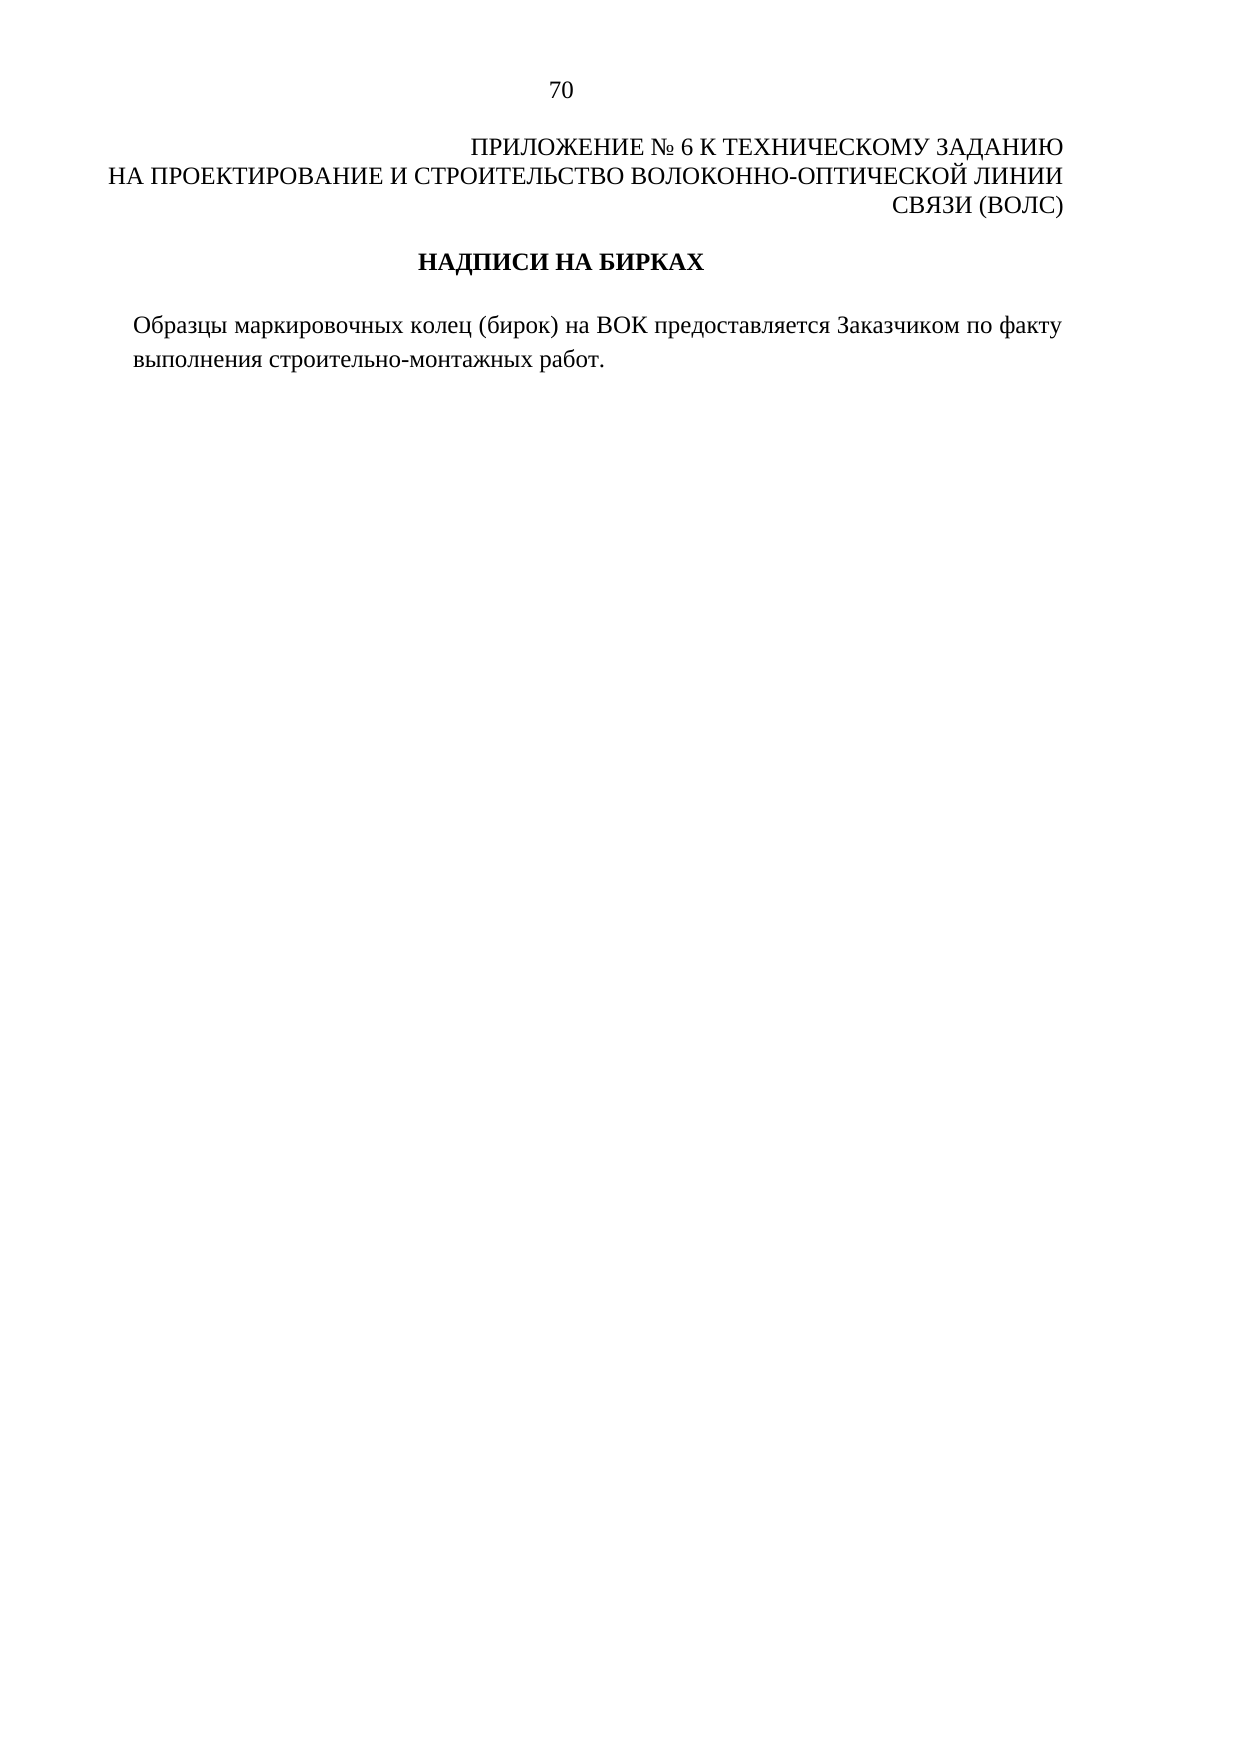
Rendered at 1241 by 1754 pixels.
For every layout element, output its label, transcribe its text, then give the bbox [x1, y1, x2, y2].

text Надписи на бирках [59, 247, 1063, 276]
text Приложение № 6 к техническому заданию [59, 132, 1064, 161]
text Образцы маркировочных колец (бирок) на ВОК предоставляется Заказчиком по факту выполнения строительно-монтажных работ. [133, 310, 1063, 373]
text на проектирование И СТРОИТЕЛЬСТВО волоконно-оптической линии связи (ВОЛС) [59, 161, 1064, 219]
